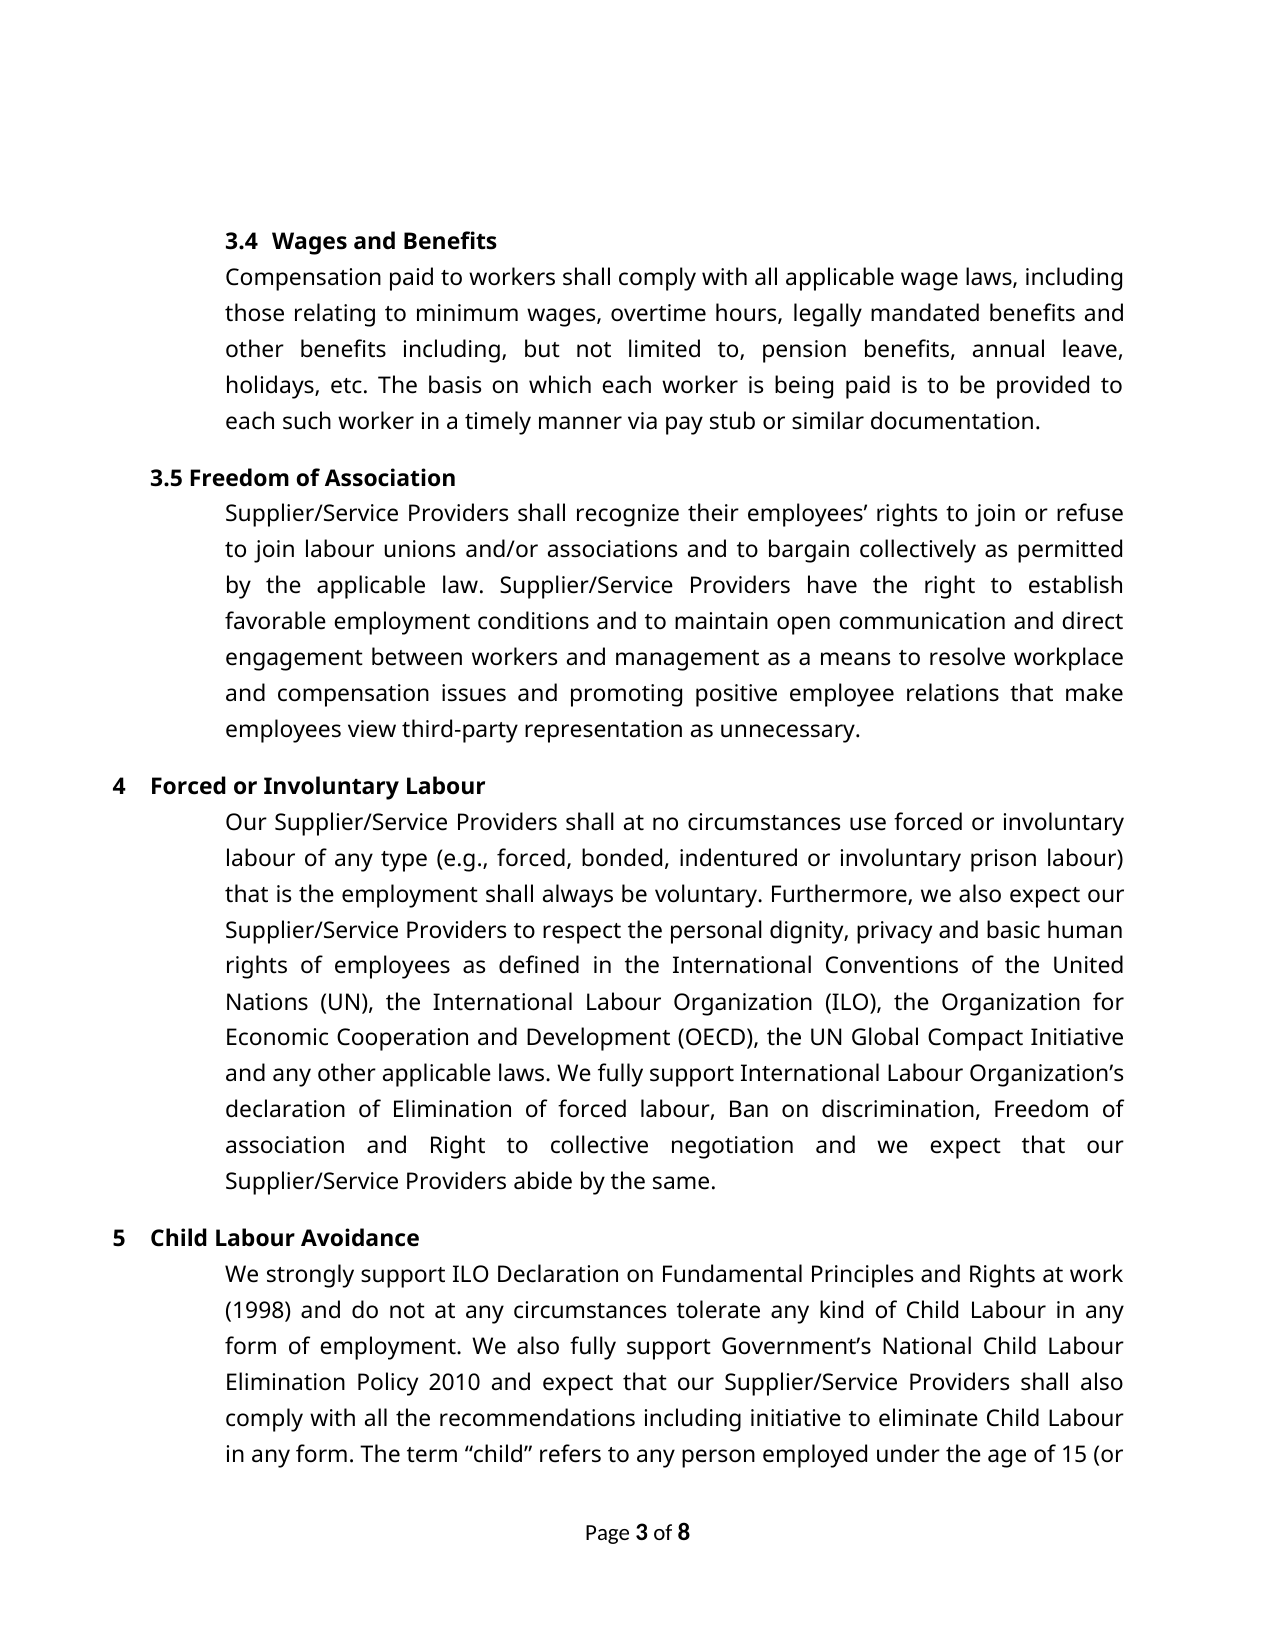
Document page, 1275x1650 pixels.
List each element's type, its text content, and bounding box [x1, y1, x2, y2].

list Forced or Involuntary Labour [112, 770, 1125, 801]
text Supplier/Service Providers shall recognize their employees’ rights to join or refuse to join labour unions and/or associations and to bargain collectively as permitted by the applicable law. Supplier/Service Providers have the right to establish favorable employment conditions and to maintain open communication and direct engagement between workers and management as a means to resolve workplace and compensation issues and promoting positive employee relations that make employees view third-party representation as unnecessary. [225, 497, 1125, 744]
list Child Labour Avoidance [112, 1222, 1125, 1253]
list Wages and Benefits [225, 225, 1125, 256]
text Our Supplier/Service Providers shall at no circumstances use forced or involuntary labour of any type (e.g., forced, bonded, indentured or involuntary prison labour) that is the employment shall always be voluntary. Furthermore, we also expect our Supplier/Service Providers to respect the personal dignity, privacy and basic human rights of employees as defined in the International Conventions of the United Nations (UN), the International Labour Organization (ILO), the Organization for Economic Cooperation and Development (OECD), the UN Global Compact Initiative and any other applicable laws. We fully support International Labour Organization’s declaration of Elimination of forced labour, Ban on discrimination, Freedom of association and Right to collective negotiation and we expect that our Supplier/Service Providers abide by the same. [225, 806, 1125, 1196]
text 3.5 Freedom of Association [150, 461, 1125, 493]
text Compensation paid to workers shall comply with all applicable wage laws, including those relating to minimum wages, overtime hours, legally mandated benefits and other benefits including, but not limited to, pension benefits, annual leave, holidays, etc. The basis on which each worker is being paid is to be provided to each such worker in a timely manner via pay stub or similar documentation. [225, 261, 1125, 436]
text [225, 1258, 1125, 1469]
